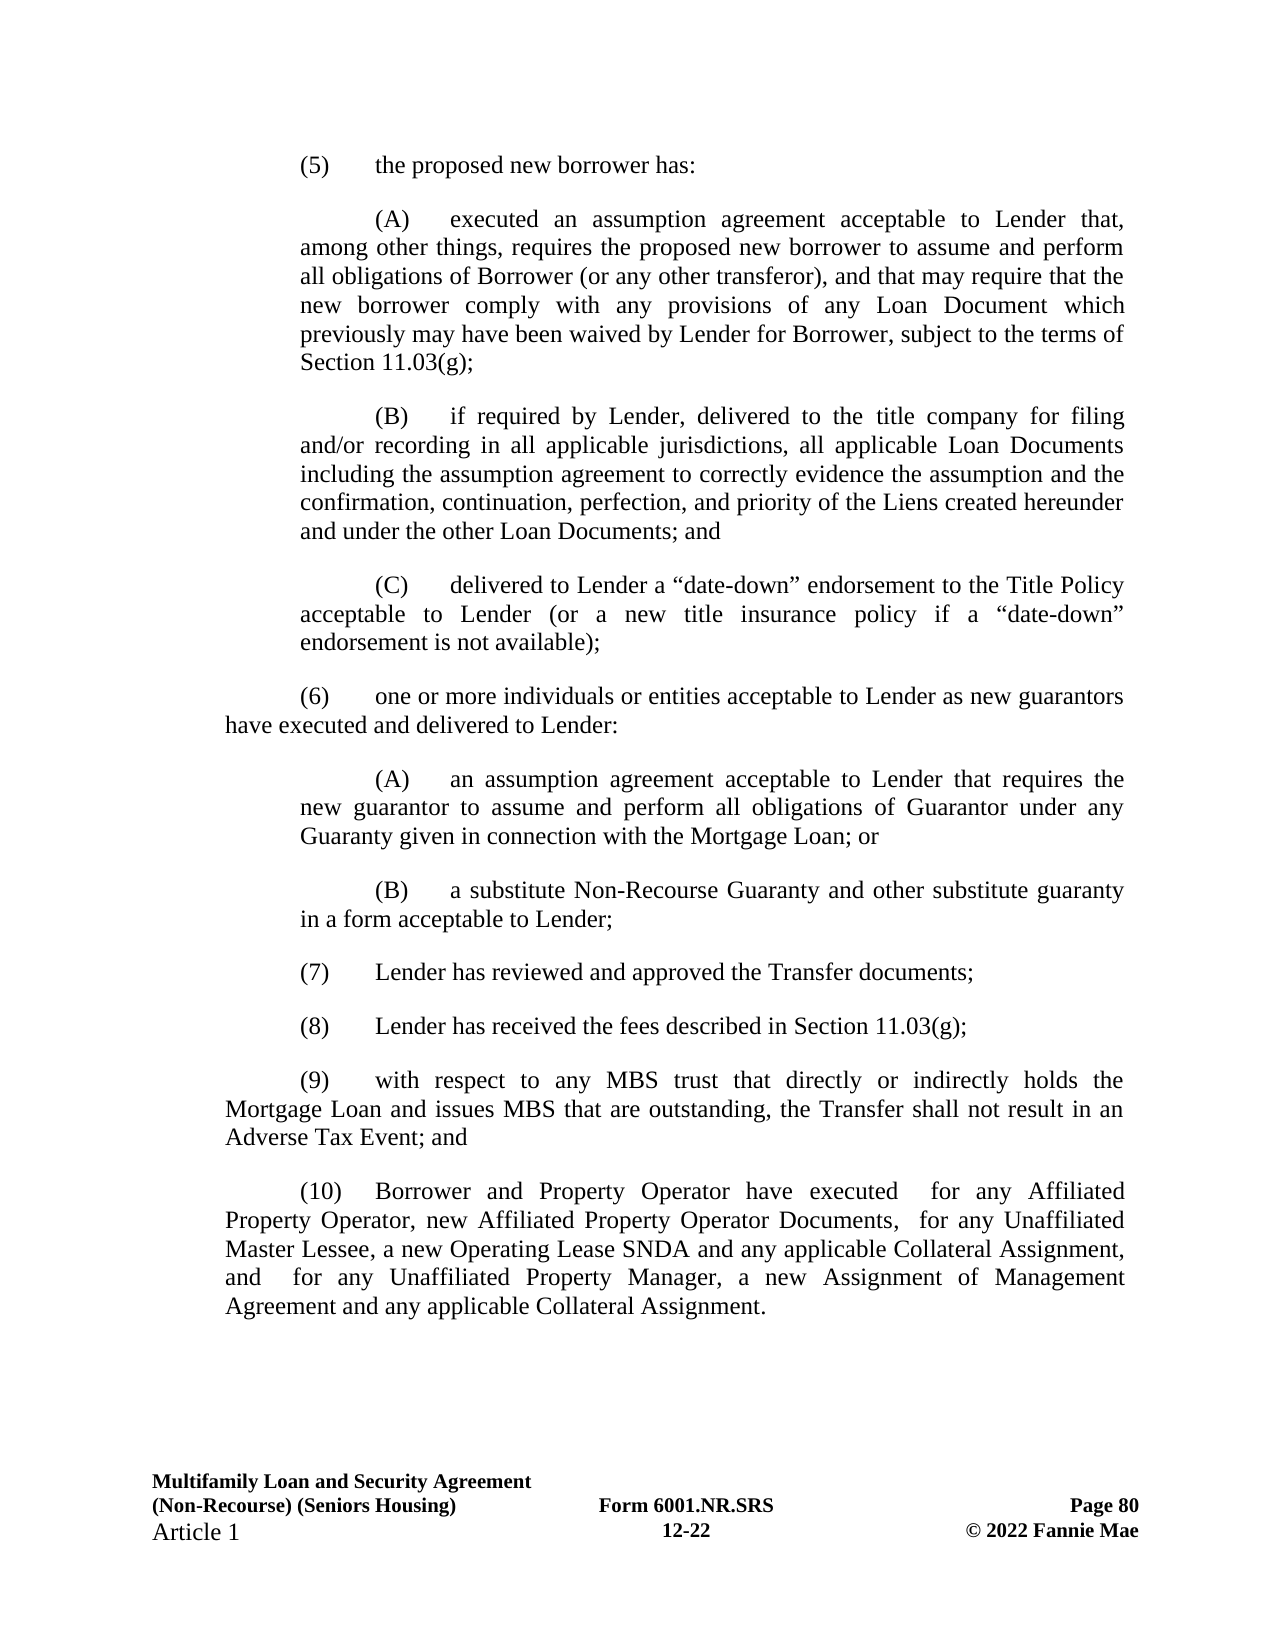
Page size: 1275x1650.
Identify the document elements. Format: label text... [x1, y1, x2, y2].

subtitle an assumption agreement acceptable to Lender that requires the new guarantor to assume and perform all obligations of Guarantor under any Guaranty given in connection with the Mortgage Loan; or [300, 764, 1125, 850]
subtitle executed an assumption agreement acceptable to Lender that, among other things, requires the proposed new borrower to assume and perform all obligations of Borrower (or any other transferor), and that may require that the new borrower comply with any provisions of any Loan Document which previously may have been waived by Lender for Borrower, subject to the terms of Section 11.03(g); [300, 204, 1125, 376]
subtitle Lender has received the fees described in Section 11.03(g); [225, 1011, 1125, 1040]
subtitle if required by Lender, delivered to the title company for filing and/or recording in all applicable jurisdictions, all applicable Loan Documents including the assumption agreement to correctly evidence the assumption and the confirmation, continuation, perfection, and priority of the Liens created hereunder and under the other Loan Documents; and [300, 401, 1125, 545]
subtitle a substitute Non-Recourse Guaranty and other substitute guaranty in a form acceptable to Lender; [300, 875, 1125, 932]
subtitle Borrower and Property Operator have executed for any Affiliated Property Operator, new Affiliated Property Operator Documents, for any Unaffiliated Master Lessee, a new Operating Lease SNDA and any applicable Collateral Assignment, and for any Unaffiliated Property Manager, a new Assignment of Management Agreement and any applicable Collateral Assignment. [225, 1176, 1125, 1320]
subtitle with respect to any MBS trust that directly or indirectly holds the Mortgage Loan and issues MBS that are outstanding, the Transfer shall not result in an Adverse Tax Event; and [225, 1065, 1125, 1151]
subtitle Lender has reviewed and approved the Transfer documents; [225, 957, 1125, 986]
subtitle one or more individuals or entities acceptable to Lender as new guarantors have executed and delivered to Lender: [225, 681, 1125, 739]
subtitle delivered to Lender a “date-down” endorsement to the Title Policy acceptable to Lender (or a new title insurance policy if a “date-down” endorsement is not available); [300, 570, 1125, 656]
subtitle the proposed new borrower has: [225, 150, 1125, 179]
